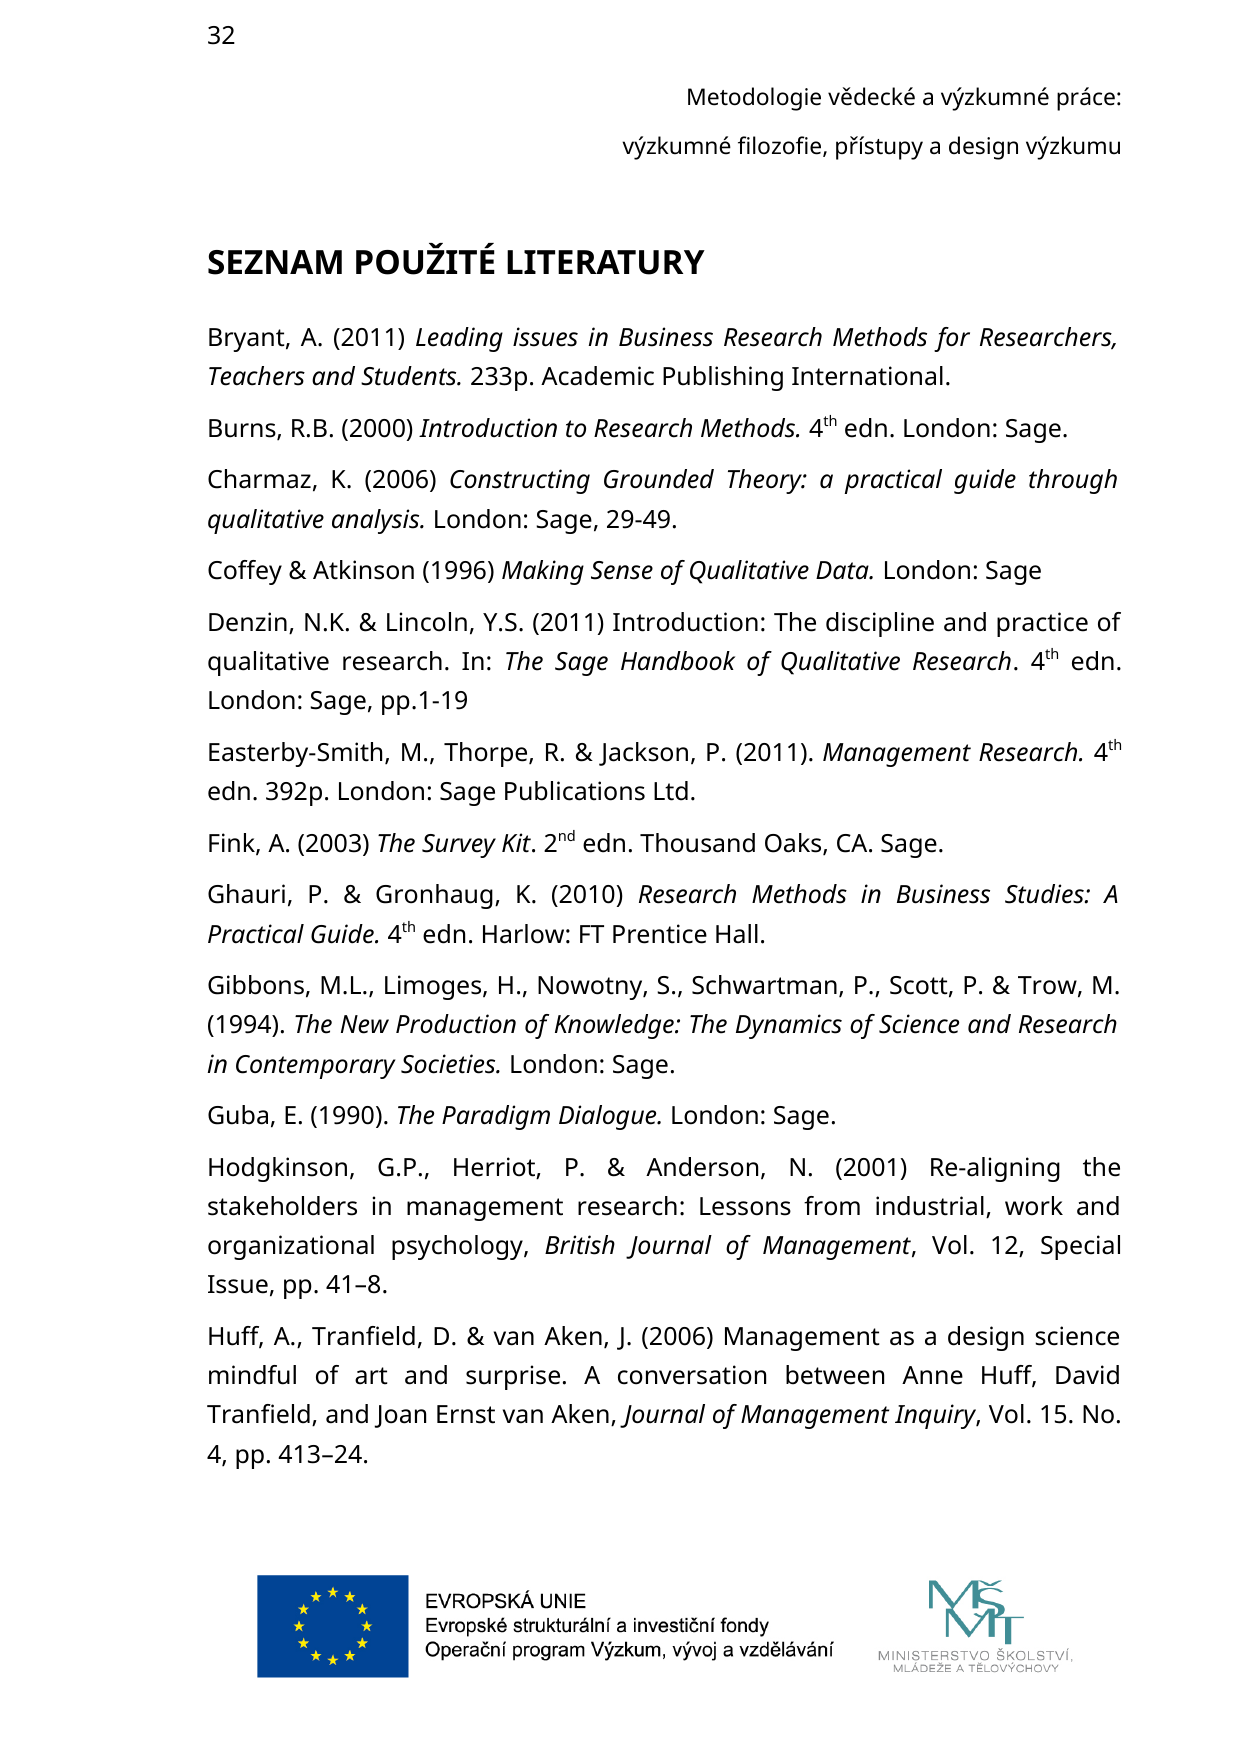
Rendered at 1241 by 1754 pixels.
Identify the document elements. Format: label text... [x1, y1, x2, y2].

picture [206, 1524, 1123, 1728]
text Bryant, A. (2011) Leading issues in Business Research Methods for Researchers, Teachers and Students. 233p. Academic Publishing International. [207, 319, 1122, 393]
text Denzin, N.K. & Lincoln, Y.S. (2011) Introduction: The discipline and practice of qualitative research. In: The Sage Handbook of Qualitative Research. 4th edn. London: Sage, pp.1-19 [207, 604, 1122, 717]
text Hodgkinson, G.P., Herriot, P. & Anderson, N. (2001) Re-aligning the stakeholders in management research: Lessons from industrial, work and organizational psychology, British Journal of Management, Vol. 12, Special Issue, pp. 41–8. [207, 1149, 1122, 1301]
text Easterby-Smith, M., Thorpe, R. & Jackson, P. (2011). Management Research. 4th edn. 392p. London: Sage Publications Ltd. [207, 734, 1122, 808]
text Fink, A. (2003) The Survey Kit. 2nd edn. Thousand Oaks, CA. Sage. [207, 825, 1122, 859]
subtitle Seznam použité literatury [207, 239, 1122, 284]
text Huff, A., Tranfield, D. & van Aken, J. (2006) Management as a design science mindful of art and surprise. A conversation between Anne Huff, David Tranfield, and Joan Ernst van Aken, Journal of Management Inquiry, Vol. 15. No. 4, pp. 413–24. [207, 1319, 1122, 1470]
text Charmaz, K. (2006) Constructing Grounded Theory: a practical guide through qualitative analysis. London: Sage, 29-49. [207, 462, 1122, 535]
text Burns, R.B. (2000) Introduction to Research Methods. 4th edn. London: Sage. [207, 410, 1122, 444]
text Ghauri, P. & Gronhaug, K. (2010) Research Methods in Business Studies: A Practical Guide. 4th edn. Harlow: FT Prentice Hall. [207, 877, 1122, 950]
text Gibbons, M.L., Limoges, H., Nowotny, S., Schwartman, P., Scott, P. & Trow, M. (1994). The New Production of Knowledge: The Dynamics of Science and Research in Contemporary Societies. London: Sage. [207, 968, 1122, 1080]
text Coffey & Atkinson (1996) Making Sense of Qualitative Data. London: Sage [207, 553, 1122, 587]
text Guba, E. (1990). The Paradigm Dialogue. London: Sage. [207, 1098, 1122, 1132]
